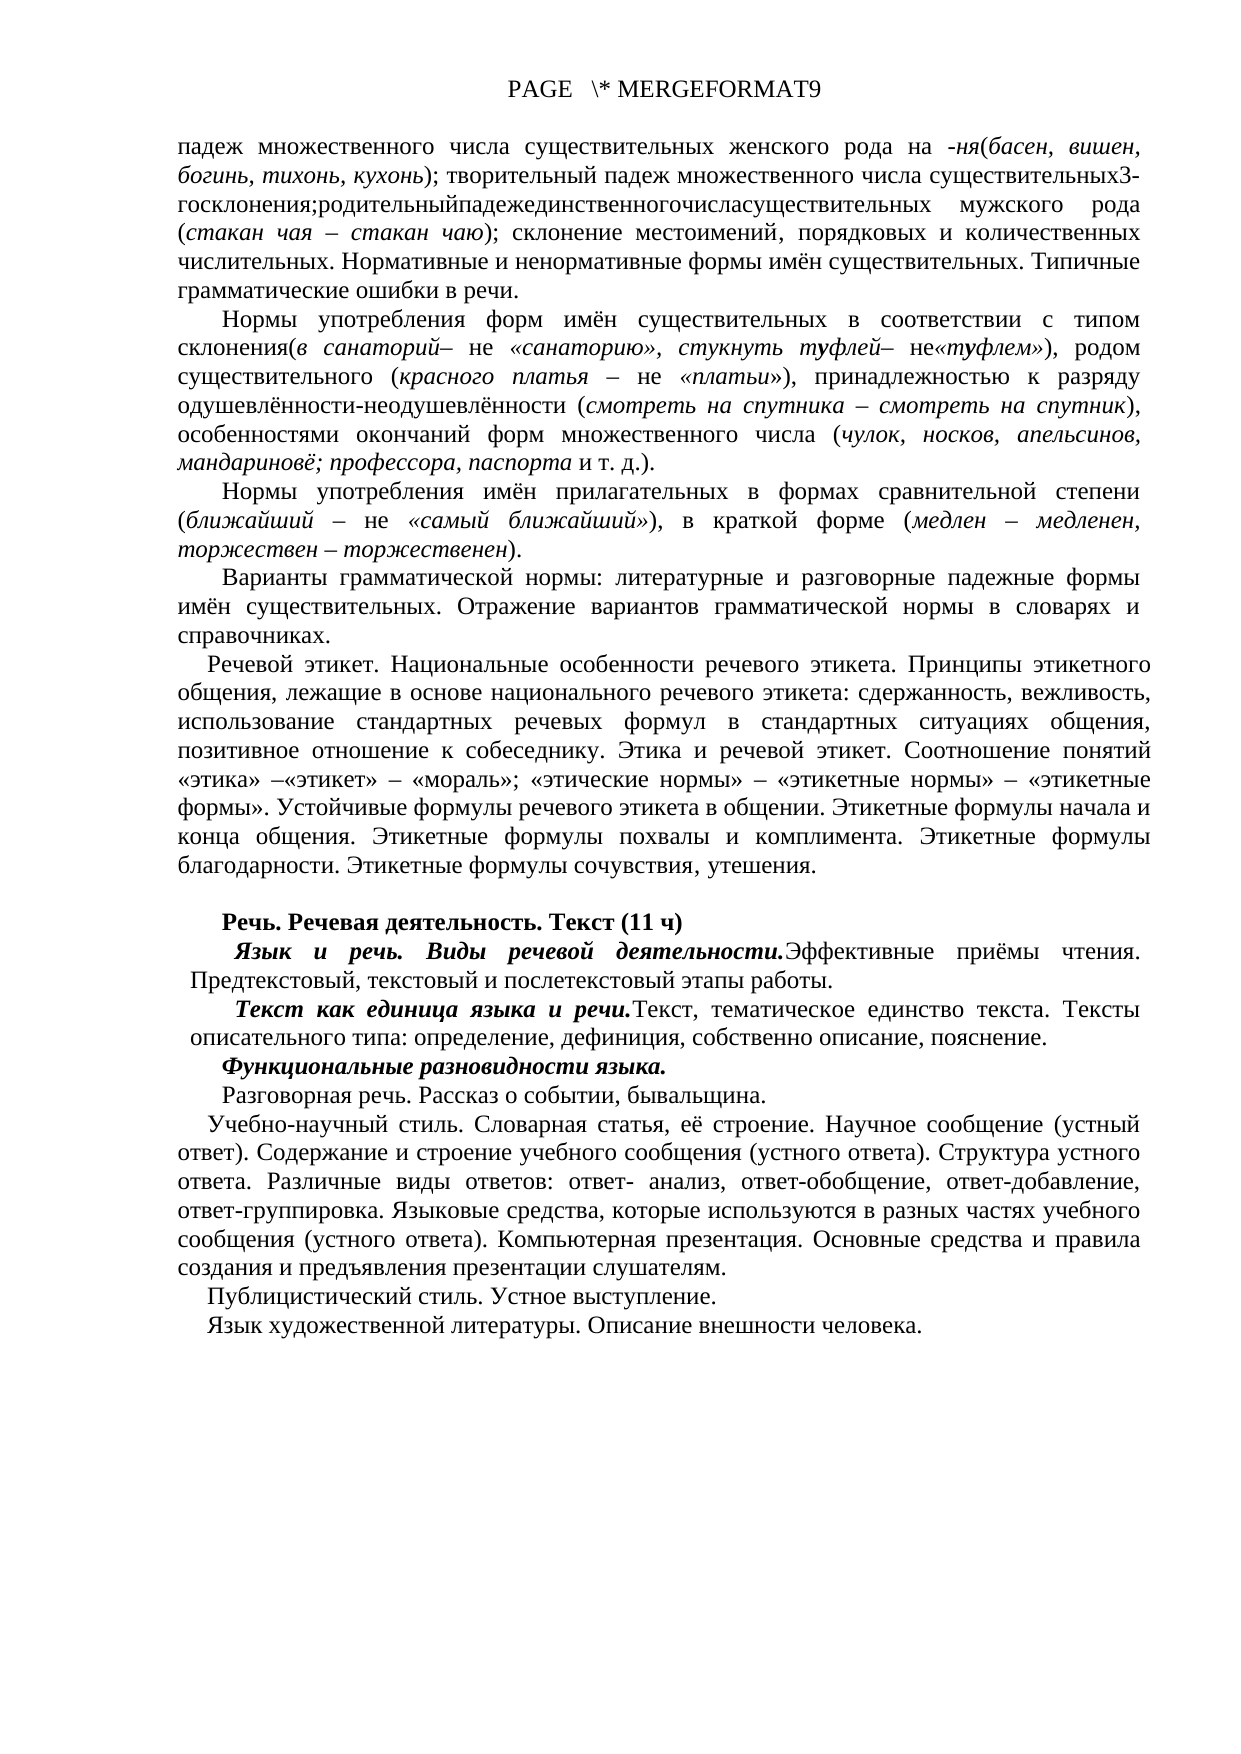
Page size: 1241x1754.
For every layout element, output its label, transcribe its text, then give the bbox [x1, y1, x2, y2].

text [177, 131, 1141, 304]
text Язык и речь. Виды речевой деятельности.Эффективные приёмы чтения. Предтекстовый, текстовый и послетекстовый этапы работы. [190, 936, 1141, 994]
text Публицистический стиль. Устное выступление. [177, 1281, 1141, 1310]
text Язык художественной литературы. Описание внешности человека. [177, 1310, 1141, 1339]
subtitle Функциональные разновидности языка. [177, 1051, 1152, 1080]
text Нормы употребления имён прилагательных в формах сравнительной степени (ближайший – не «самый ближайший»), в краткой форме (медлен – медленен, торжествен – торжественен). [177, 476, 1141, 562]
text Учебно-научный стиль. Словарная статья, её строение. Научное сообщение (устный ответ). Содержание и строение учебного сообщения (устного ответа). Структура устного ответа. Различные виды ответов: ответ- анализ, ответ-обобщение, ответ-добавление, ответ-группировка. Языковые средства, которые используются в разных частях учебного сообщения (устного ответа). Компьютерная презентация. Основные средства и правила создания и предъявления презентации слушателям. [177, 1109, 1141, 1281]
text Нормы употребления форм имён существительных в соответствии с типом склонения(в санаторий– не «санаторию», стукнуть туфлей– не«туфлем»), родом существительного (красного платья – не «платьи»), принадлежностью к разряду одушевлённости-неодушевлённости (смотреть на спутника – смотреть на спутник), особенностями окончаний форм множественного числа (чулок, носков, апельсинов, мандариновё; профессора, паспорта и т. д.). [177, 304, 1141, 476]
text Варианты грамматической нормы: литературные и разговорные падежные формы имён существительных. Отражение вариантов грамматической нормы в словарях и справочниках. [177, 562, 1141, 649]
subtitle Разговорная речь. Рассказ о событии, бывальщина. [177, 1080, 1152, 1109]
subtitle Речь. Речевая деятельность. Текст (11 ч) [177, 907, 1152, 936]
subtitle Речевой этикет. Национальные особенности речевого этикета. Принципы этикетного общения, лежащие в основе национального речевого этикета: сдержанность, вежливость, использование стандартных речевых формул в стандартных ситуациях общения, позитивное отношение к собеседнику. Этика и речевой этикет. Соотношение понятий «этика» –«этикет» – «мораль»; «этические нормы» – «этикетные нормы» – «этикетные формы». Устойчивые формулы речевого этикета в общении. Этикетные формулы начала и конца общения. Этикетные формулы похвалы и комплимента. Этикетные формулы благодарности. Этикетные формулы сочувствия‚ утешения. [177, 649, 1152, 879]
text Текст как единица языка и речи.Текст, тематическое единство текста. Тексты описательного типа: определение, дефиниция, собственно описание, пояснение. [190, 994, 1141, 1051]
